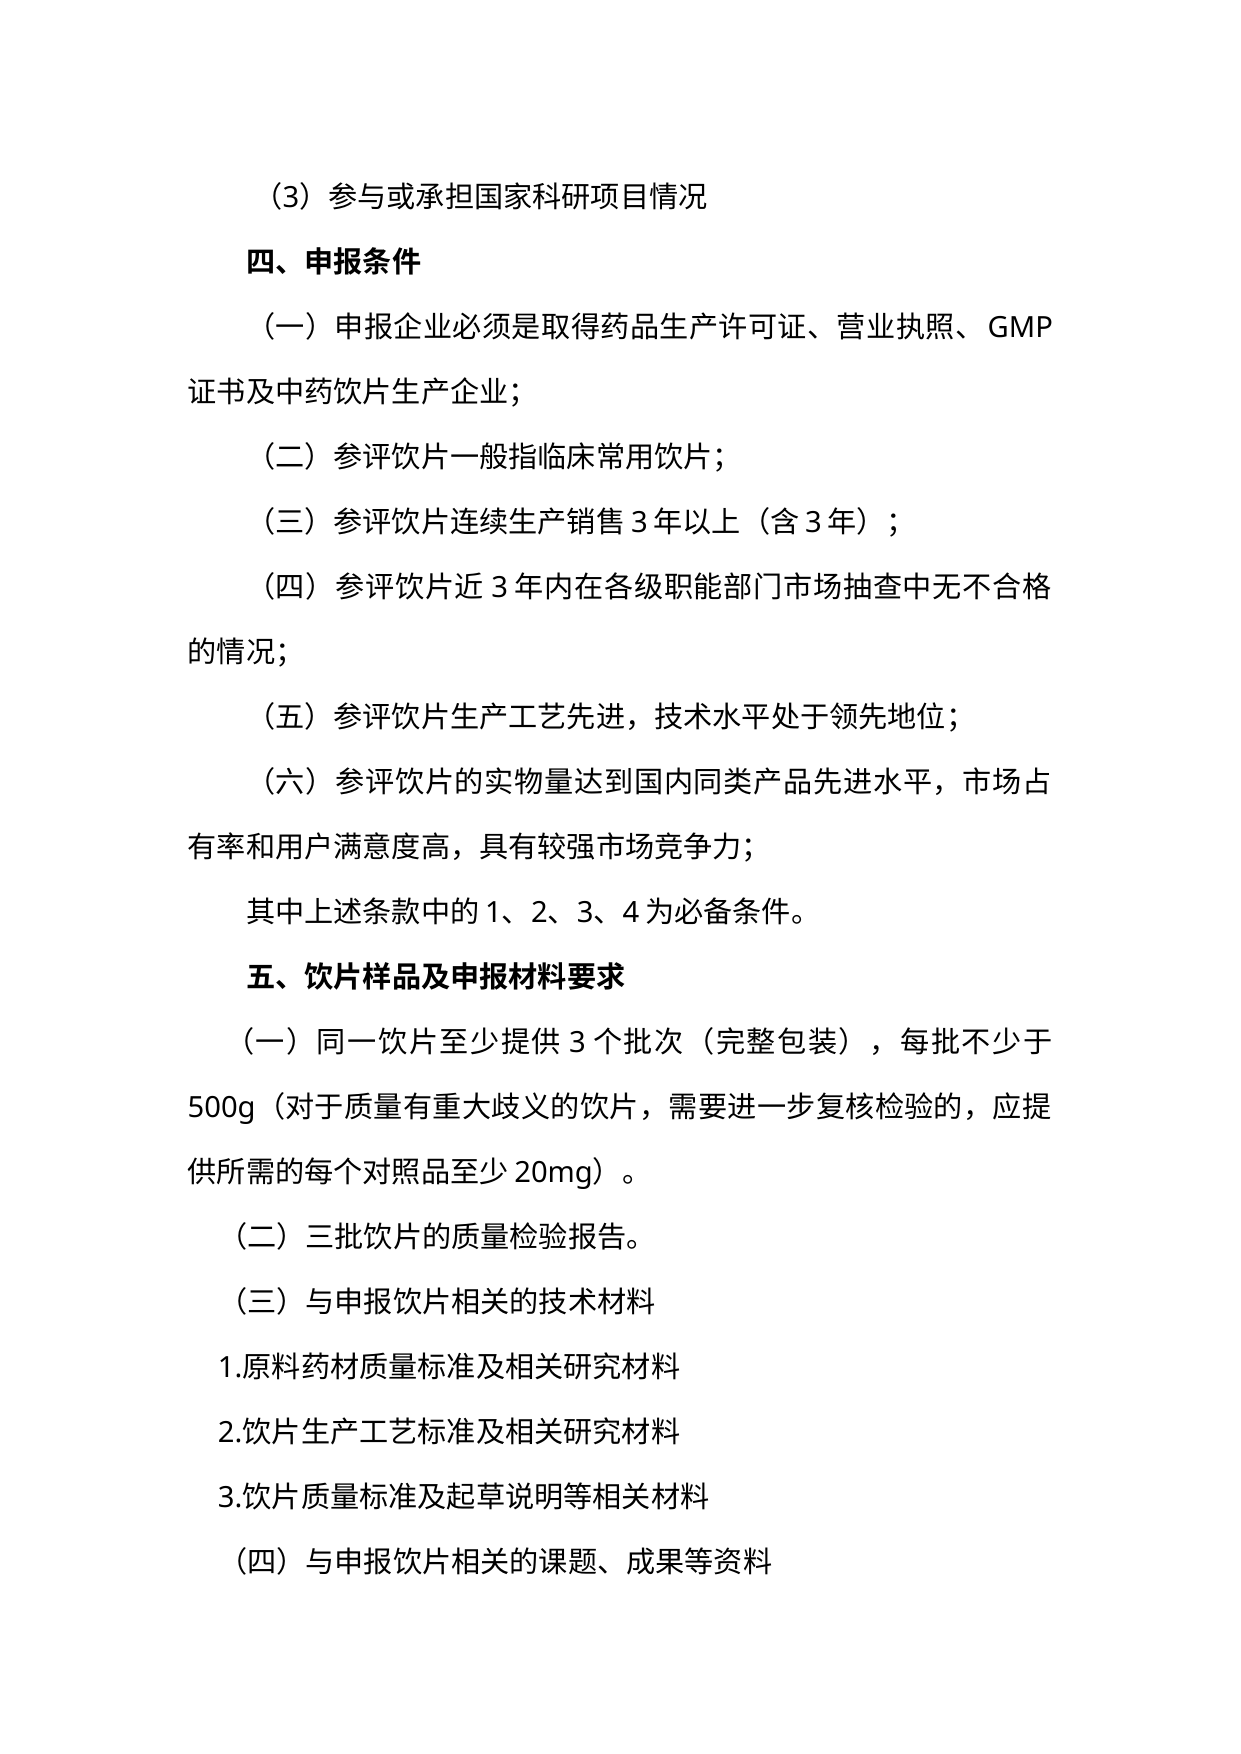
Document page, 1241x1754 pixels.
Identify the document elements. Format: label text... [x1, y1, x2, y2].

text 五、饮片样品及申报材料要求 [187, 942, 1053, 1007]
text 其中上述条款中的1、2、3、4为必备条件。 [187, 877, 1053, 942]
text （三）与申报饮片相关的技术材料 [187, 1267, 1053, 1332]
text （四）参评饮片近3年内在各级职能部门市场抽查中无不合格的情况； [187, 552, 1053, 682]
text 1.原料药材质量标准及相关研究材料 [187, 1332, 1053, 1397]
text （六）参评饮片的实物量达到国内同类产品先进水平，市场占有率和用户满意度高，具有较强市场竞争力； [187, 747, 1053, 877]
text （五）参评饮片生产工艺先进，技术水平处于领先地位； [187, 682, 1053, 747]
text （三）参评饮片连续生产销售3年以上（含3年）； [187, 487, 1053, 552]
subtitle 四、申报条件 [187, 227, 1053, 292]
text 2.饮片生产工艺标准及相关研究材料 [187, 1397, 1053, 1462]
text （四）与申报饮片相关的课题、成果等资料 [187, 1527, 1053, 1592]
text （二）参评饮片一般指临床常用饮片； [187, 422, 1053, 487]
text （一）申报企业必须是取得药品生产许可证、营业执照、GMP证书及中药饮片生产企业； [187, 292, 1053, 422]
subtitle （3）参与或承担国家科研项目情况 [187, 162, 1053, 227]
text （二）三批饮片的质量检验报告。 [187, 1202, 1053, 1267]
text （一）同一饮片至少提供3个批次（完整包装），每批不少于500g（对于质量有重大歧义的饮片，需要进一步复核检验的，应提供所需的每个对照品至少20mg）。 [187, 1007, 1053, 1202]
text 3.饮片质量标准及起草说明等相关材料 [187, 1462, 1053, 1527]
